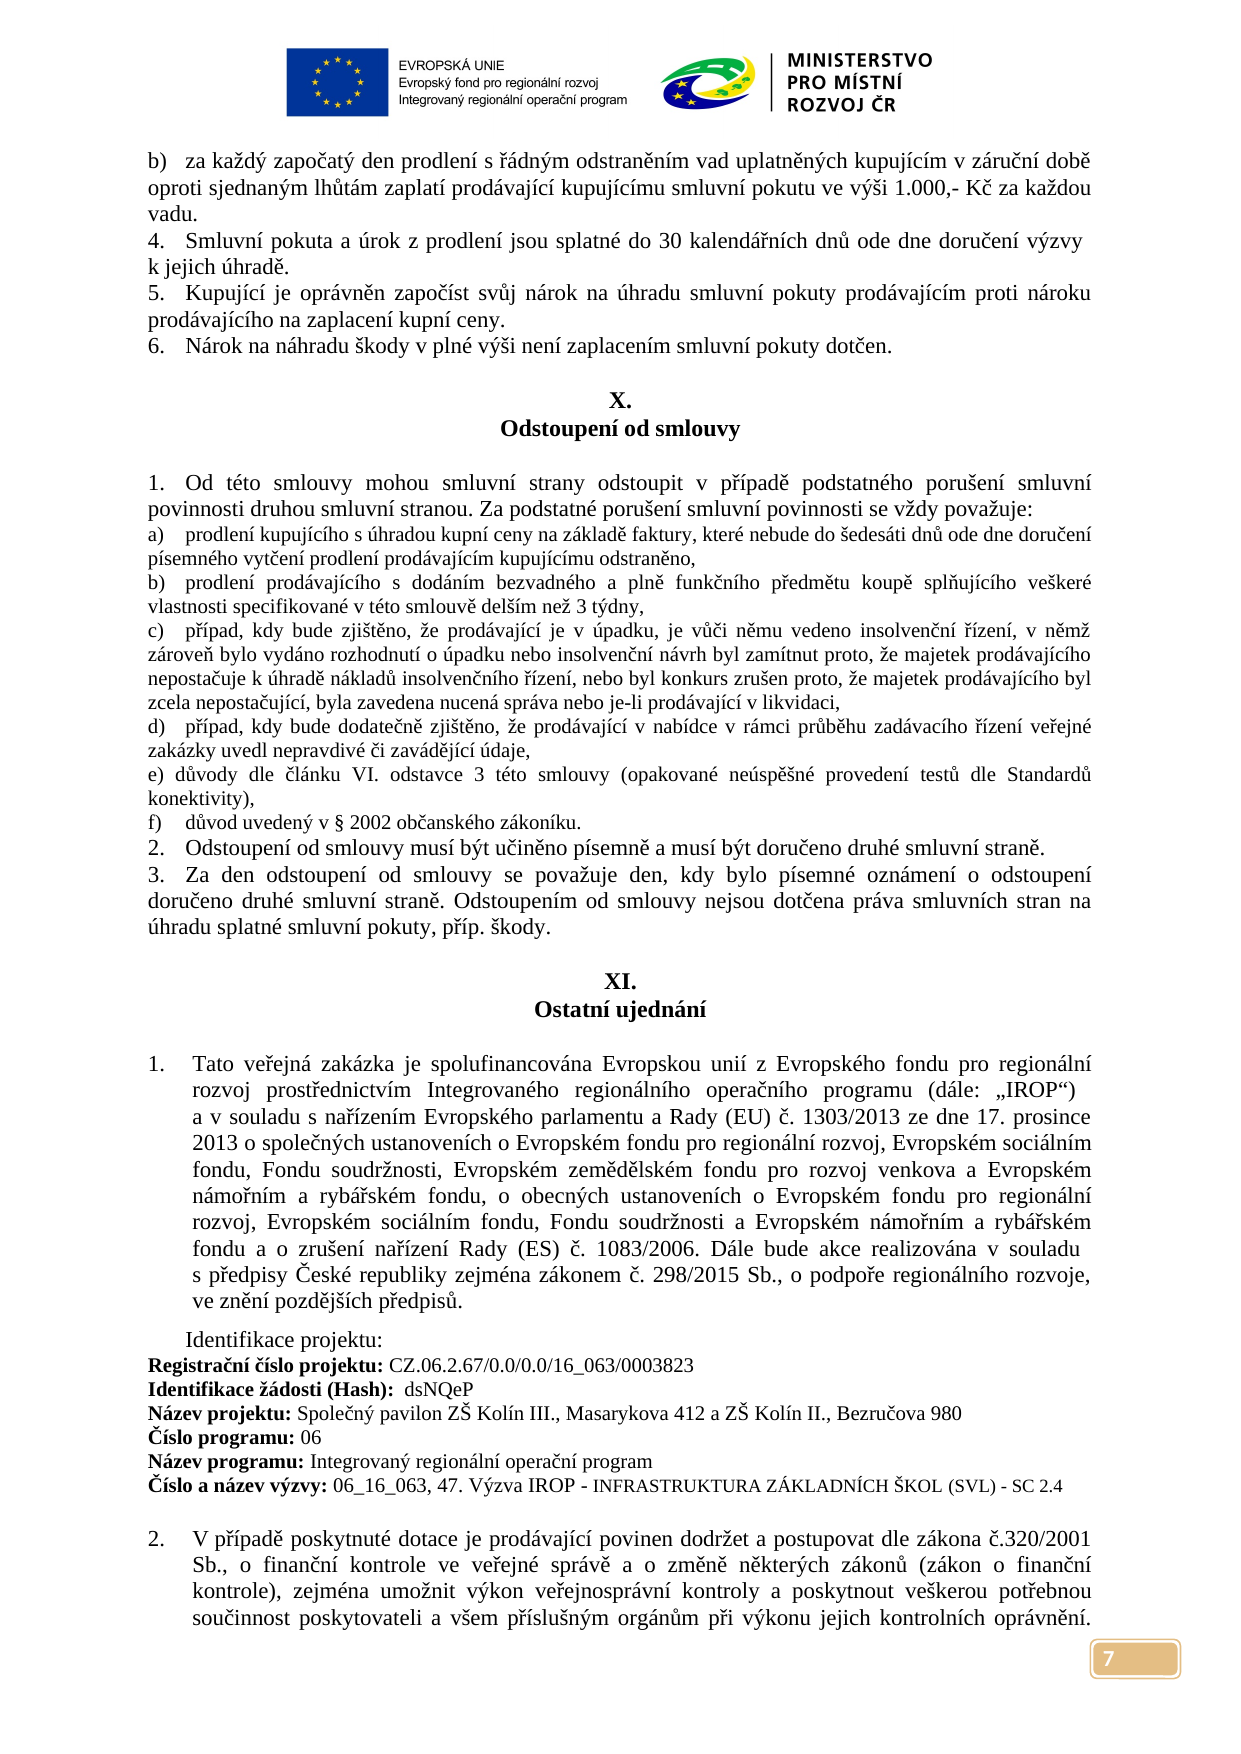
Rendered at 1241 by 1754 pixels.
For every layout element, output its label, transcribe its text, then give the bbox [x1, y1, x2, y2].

text X. [148, 386, 1093, 414]
text d) případ, kdy bude dodatečně zjištěno, že prodávající v nabídce v rámci průběhu zadávacího řízení veřejné zakázky uvedl nepravdivé či zavádějící údaje, [148, 714, 1093, 762]
list Tato veřejná zakázka je spolufinancována Evropskou unií z Evropského fondu pro regionální rozvoj prostřednictvím Integrovaného regionálního operačního programu (dále: „IROP“) a v souladu s nařízením Evropského parlamentu a Rady (EU) č. 1303/2013 ze dne 17. prosince 2013 o společných ustanoveních o Evropském fondu pro regionální rozvoj, Evropském sociálním fondu, Fondu soudržnosti, Evropském zemědělském fondu pro rozvoj venkova a Evropském námořním a rybářském fondu, o obecných ustanoveních o Evropském fondu pro regionální rozvoj, Evropském sociálním fondu, Fondu soudržnosti a Evropském námořním a rybářském fondu a o zrušení nařízení Rady (ES) č. 1083/2006. Dále bude akce realizována v souladu s předpisy České republiky zejména zákonem č. 298/2015 Sb., o podpoře regionálního rozvoje, ve znění pozdějších předpisů. [148, 1050, 1093, 1314]
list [148, 1524, 1093, 1630]
text Název programu: Integrovaný regionální operační program [148, 1449, 1093, 1473]
text Ostatní ujednání [148, 995, 1093, 1023]
text 6. Nárok na náhradu škody v plné výši není zaplacením smluvní pokuty dotčen. [148, 332, 1093, 358]
text 4. Smluvní pokuta a úrok z prodlení jsou splatné do 30 kalendářních dnů ode dne doručení výzvy k jejich úhradě. [148, 227, 1093, 279]
text Číslo a název výzvy: 06_16_063, 47. Výzva IROP - INFRASTRUKTURA ZÁKLADNÍCH ŠKOL (SVL) - SC 2.4 [148, 1473, 1093, 1497]
text f) důvod uvedený v § 2002 občanského zákoníku. [148, 810, 1093, 834]
text 1. Od této smlouvy mohou smluvní strany odstoupit v případě podstatného porušení smluvní povinnosti druhou smluvní stranou. Za podstatné porušení smluvní povinnosti se vždy považuje: [148, 469, 1093, 522]
text Odstoupení od smlouvy [148, 414, 1093, 441]
text Název projektu: Společný pavilon ZŠ Kolín III., Masarykova 412 a ZŠ Kolín II., Bezručova 980 [148, 1401, 1093, 1425]
text b) za každý započatý den prodlení s řádným odstraněním vad uplatněných kupujícím v záruční době oproti sjednaným lhůtám zaplatí prodávající kupujícímu smluvní pokutu ve výši 1.000,- Kč za každou vadu. [148, 148, 1093, 227]
text e) důvody dle článku VI. odstavce 3 této smlouvy (opakované neúspěšné provedení testů dle Standardů konektivity), [148, 762, 1093, 810]
text 2. Odstoupení od smlouvy musí být učiněno písemně a musí být doručeno druhé smluvní straně. [148, 834, 1093, 861]
text Číslo programu: 06 [148, 1425, 1093, 1449]
text Registrační číslo projektu: CZ.06.2.67/0.0/0.0/16_063/0003823 [148, 1353, 1093, 1377]
text b) prodlení prodávajícího s dodáním bezvadného a plně funkčního předmětu koupě splňujícího veškeré vlastnosti specifikované v této smlouvě delším než 3 týdny, [148, 570, 1093, 618]
text 5. Kupující je oprávněn započíst svůj nárok na úhradu smluvní pokuty prodávajícím proti nároku prodávajícího na zaplacení kupní ceny. [148, 279, 1093, 332]
text Identifikace projektu: [185, 1326, 1093, 1353]
text a) prodlení kupujícího s úhradou kupní ceny na základě faktury, které nebude do šedesáti dnů ode dne doručení písemného vytčení prodlení prodávajícím kupujícímu odstraněno, [148, 522, 1093, 570]
text XI. [148, 967, 1093, 995]
text c) případ, kdy bude zjištěno, že prodávající je v úpadku, je vůči němu vedeno insolvenční řízení, v němž zároveň bylo vydáno rozhodnutí o úpadku nebo insolvenční návrh byl zamítnut proto, že majetek prodávajícího nepostačuje k úhradě nákladů insolvenčního řízení, nebo byl konkurs zrušen proto, že majetek prodávajícího byl zcela nepostačující, byla zavedena nucená správa nebo je-li prodávající v likvidaci, [148, 618, 1093, 714]
text 3. Za den odstoupení od smlouvy se považuje den, kdy bylo písemné oznámení o odstoupení doručeno druhé smluvní straně. Odstoupením od smlouvy nejsou dotčena práva smluvních stran na úhradu splatné smluvní pokuty, příp. škody. [148, 861, 1093, 940]
text Identifikace žádosti (Hash): dsNQeP [148, 1377, 1093, 1401]
picture [264, 25, 954, 139]
